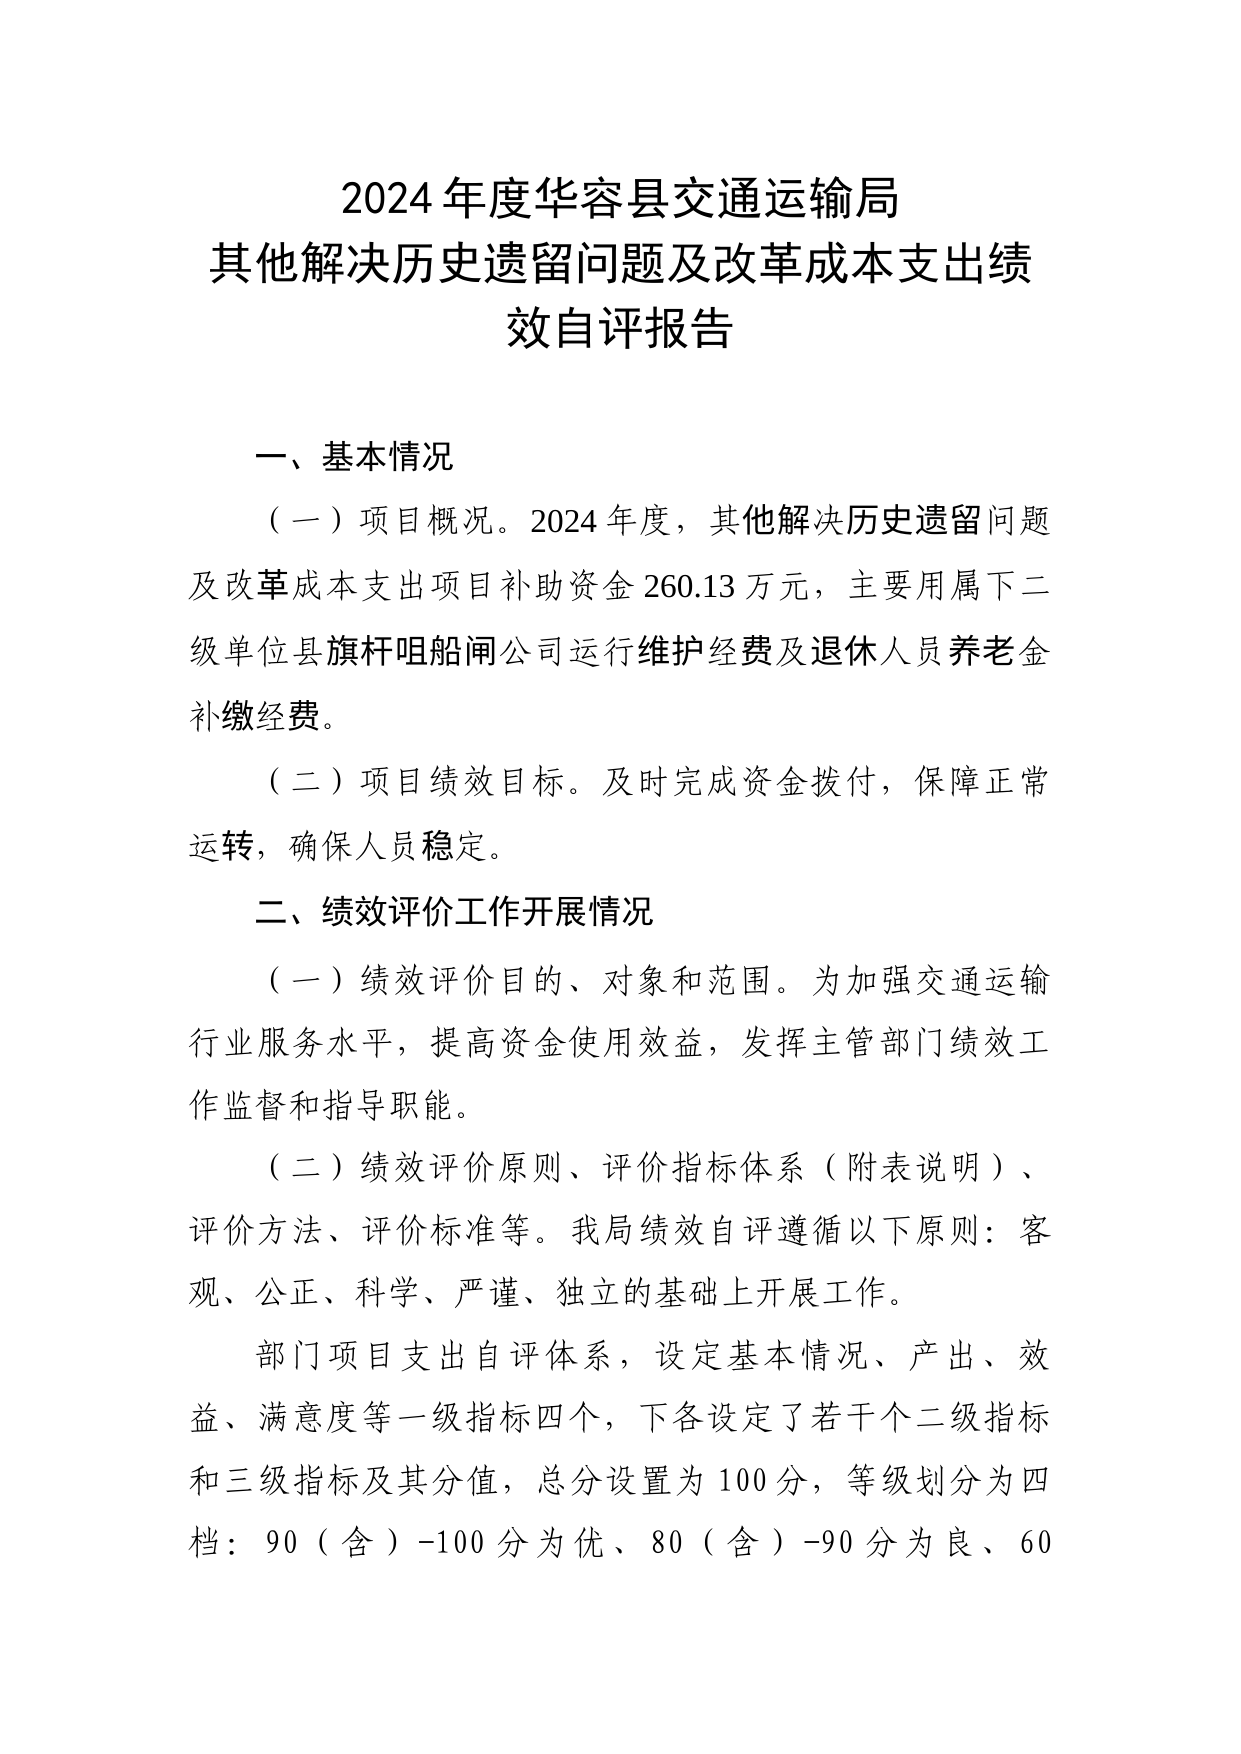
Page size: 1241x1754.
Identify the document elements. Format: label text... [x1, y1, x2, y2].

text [187, 1317, 1053, 1567]
text （一）项目概况。2024年度，其他解决历史遗留问题及改革成本支出项目补助资金260.13万元，主要用属下二级单位县旗杆咀船闸公司运行维护经费及退休人员养老金补缴经费。 [187, 487, 1053, 747]
text （二）绩效评价原则、评价指标体系（附表说明）、评价方法、评价标准等。我局绩效自评遵循以下原则：客观、公正、科学、严谨、独立的基础上开展工作。 [187, 1129, 1053, 1317]
text （一）绩效评价目的、对象和范围。为加强交通运输行业服务水平，提高资金使用效益，发挥主管部门绩效工作监督和指导职能。 [187, 942, 1053, 1129]
text 其他解决历史遗留问题及改革成本支出绩效自评报告 [187, 227, 1053, 357]
text （二）项目绩效目标。及时完成资金拨付，保障正常运转，确保人员稳定。 [187, 747, 1053, 877]
text 一、基本情况 [187, 422, 1053, 487]
text 2024年度华容县交通运输局 [187, 162, 1053, 227]
text 二、绩效评价工作开展情况 [187, 877, 1053, 942]
